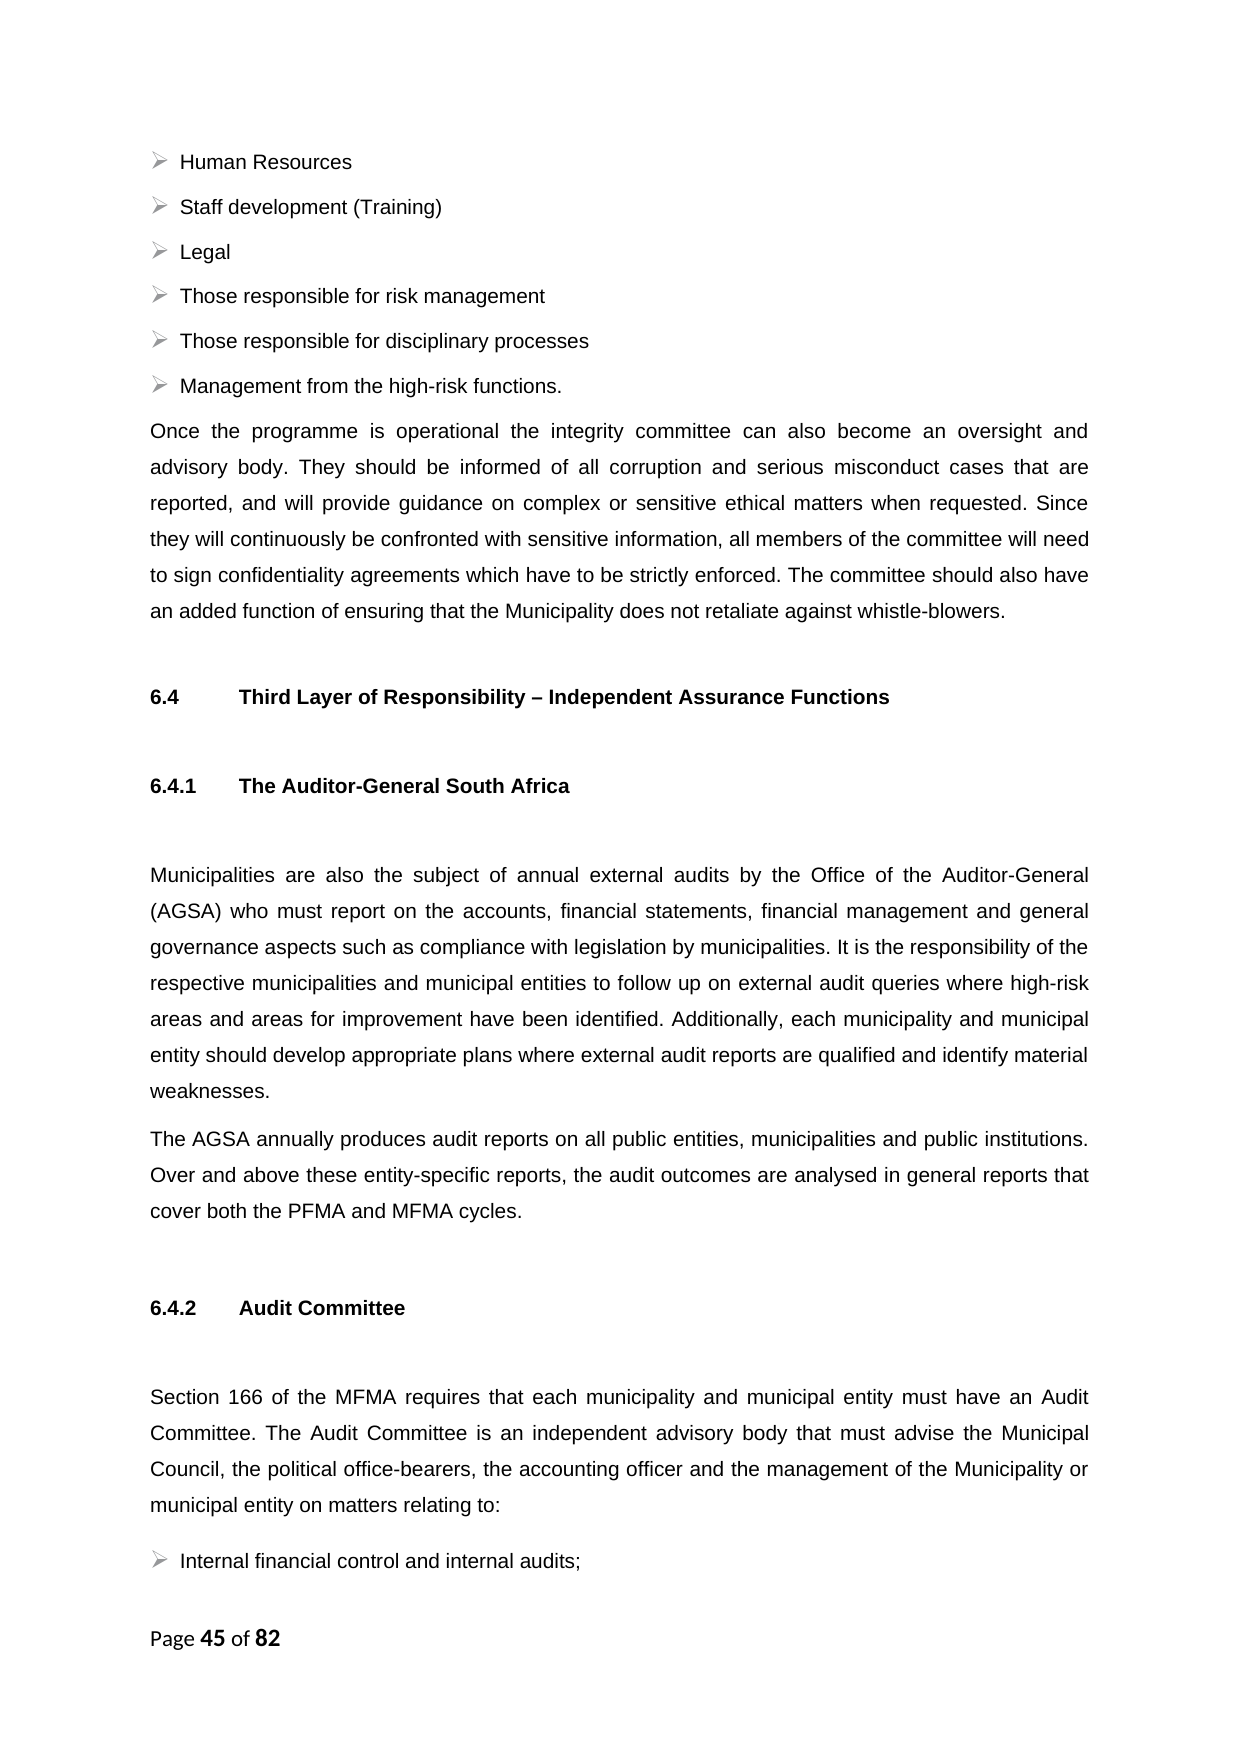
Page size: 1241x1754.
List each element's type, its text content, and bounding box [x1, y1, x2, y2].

text Human Resources [150, 150, 1090, 175]
text The AGSA annually produces audit reports on all public entities, municipalities and public institutions. Over and above these entity-specific reports, the audit outcomes are analysed in general reports that cover both the PFMA and MFMA cycles. [150, 1127, 1090, 1223]
text Legal [150, 239, 1090, 264]
text Municipalities are also the subject of annual external audits by the Office of the Auditor-General (AGSA) who must report on the accounts, financial statements, financial management and general governance aspects such as compliance with legislation by municipalities. It is the responsibility of the respective municipalities and municipal entities to follow up on external audit queries where high-risk areas and areas for improvement have been identified. Additionally, each municipality and municipal entity should develop appropriate plans where external audit reports are qualified and identify material weaknesses. [150, 863, 1090, 1102]
subtitle 6.4 Third Layer of Responsibility – Independent Assurance Functions [150, 685, 1090, 709]
text Those responsible for risk management [150, 284, 1090, 309]
text Section 166 of the MFMA requires that each municipality and municipal entity must have an Audit Committee. The Audit Committee is an independent advisory body that must advise the Municipal Council, the political office-bearers, the accounting officer and the management of the Municipality or municipal entity on matters relating to: [150, 1384, 1090, 1516]
subtitle 6.4.2 Audit Committee [150, 1296, 1090, 1319]
text Those responsible for disciplinary processes [150, 329, 1090, 354]
text Management from the high-risk functions. [150, 374, 1090, 399]
list Once the programme is operational the integrity committee can also become an oversight and advisory body. They should be informed of all corruption and serious misconduct cases that are reported, and will provide guidance on complex or sensitive ethical matters when requested. Since they will continuously be confronted with sensitive information, all members of the committee will need to sign confidentiality agreements which have to be strictly enforced. The committee should also have an added function of ensuring that the Municipality does not retaliate against whistle-blowers. [150, 419, 1090, 622]
subtitle 6.4.1 The Auditor-General South Africa [150, 774, 1090, 798]
text Internal financial control and internal audits; [150, 1549, 1090, 1574]
text Staff development (Training) [150, 195, 1090, 220]
